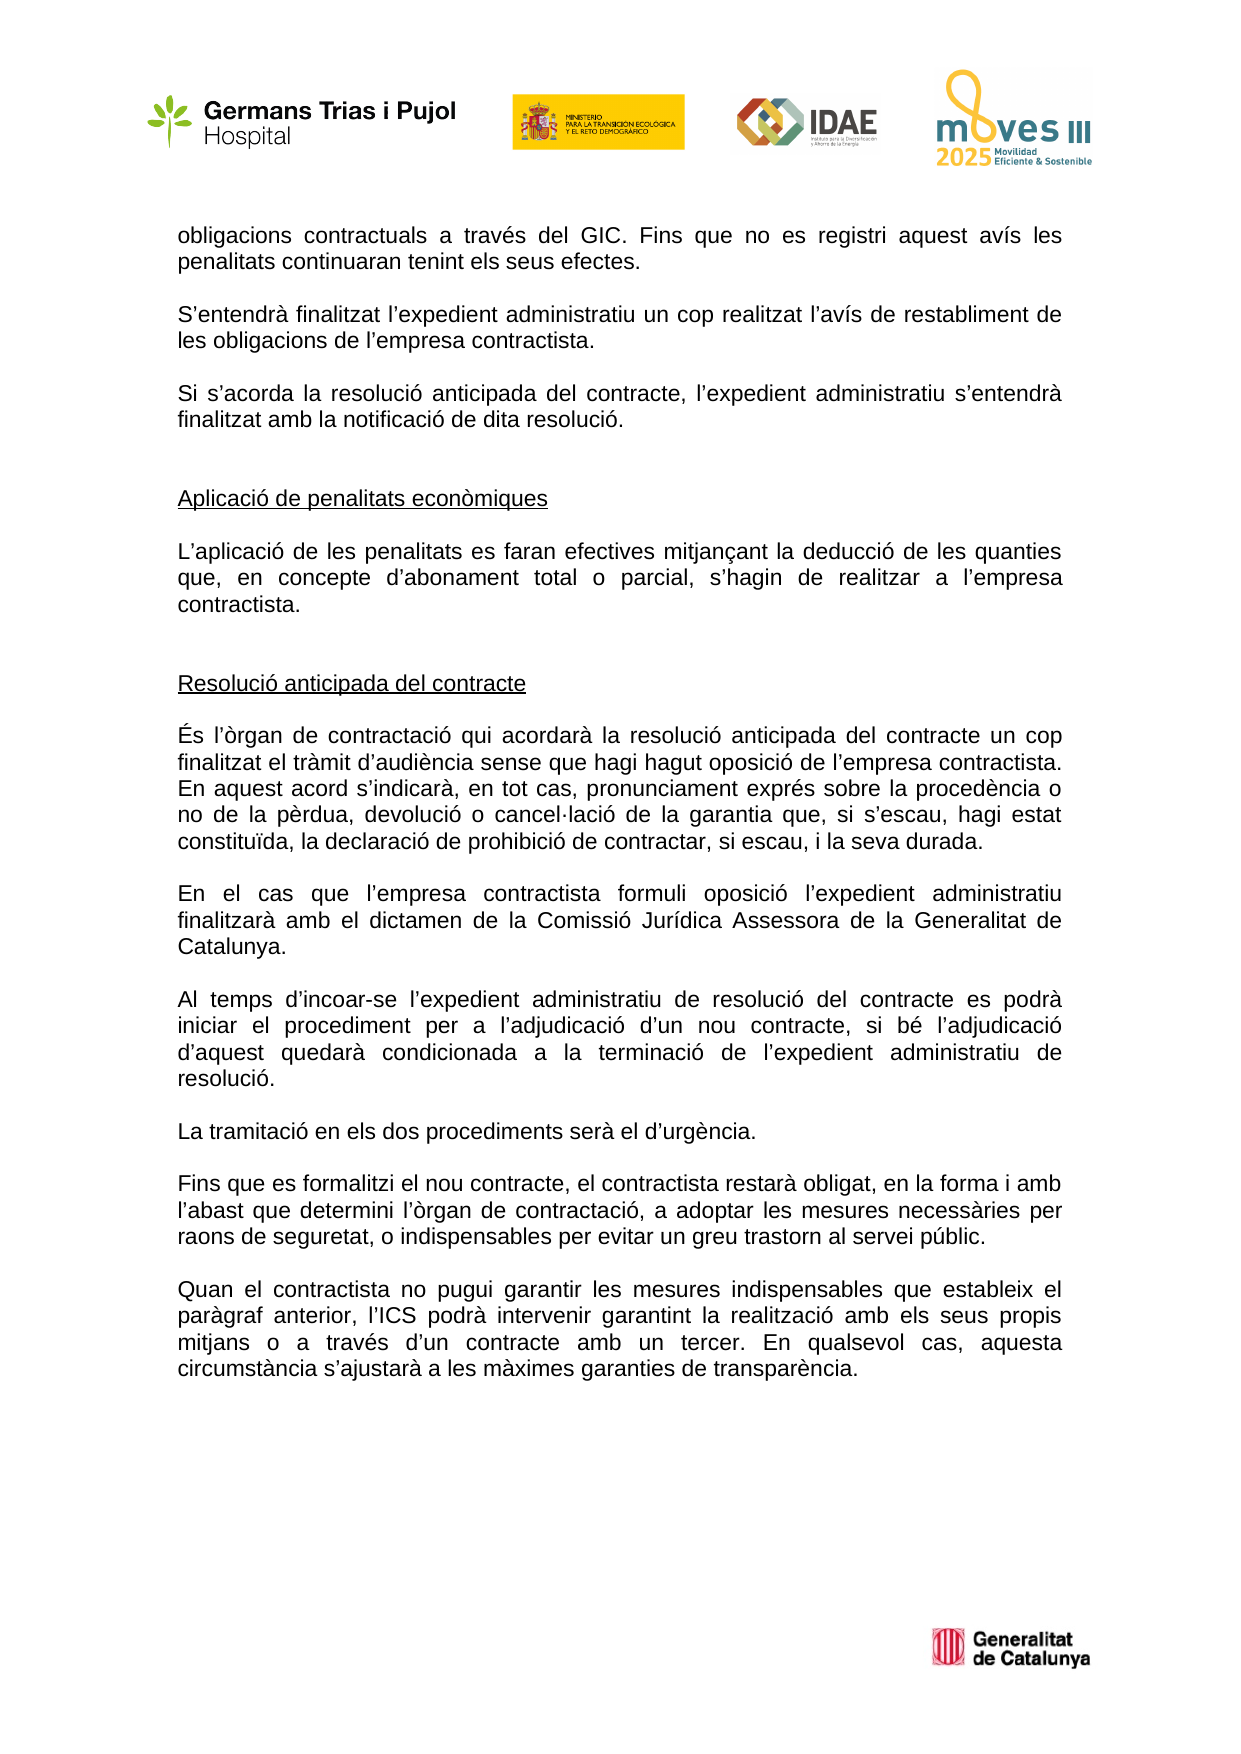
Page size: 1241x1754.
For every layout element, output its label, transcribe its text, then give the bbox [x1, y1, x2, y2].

picture [511, 93, 686, 151]
text Si s’acorda la resolució anticipada del contracte, l’expedient administratiu s’entendrà finalitzat amb la notificació de dita resolució. [177, 380, 1063, 432]
text Al temps d’incoar-se l’expedient administratiu de resolució del contracte es podrà iniciar el procediment per a l’adjudicació d’un nou contracte, si bé l’adjudicació d’aquest quedarà condicionada a la terminació de l’expedient administratiu de resolució. [177, 986, 1063, 1091]
text Quan el contractista no pugui garantir les mesures indispensables que estableix el paràgraf anterior, l’ICS podrà intervenir garantint la realització amb els seus propis mitjans o a través d’un contracte amb un tercer. En qualsevol cas, aquesta circumstància s’ajustarà a les màximes garanties de transparència. [177, 1276, 1063, 1381]
picture [730, 93, 881, 155]
text Resolució anticipada del contracte [177, 669, 1063, 696]
text En el cas que l’empresa contractista formuli oposició l’expedient administratiu finalitzarà amb el dictamen de la Comissió Jurídica Assessora de la Generalitat de Catalunya. [177, 880, 1063, 959]
picture [934, 67, 1093, 167]
text Fins que es formalitzi el nou contracte, el contractista restarà obligat, en la forma i amb l’abast que determini l’òrgan de contractació, a adoptar les mesures necessàries per raons de seguretat, o indispensables per evitar un greu trastorn al servei públic. [177, 1170, 1063, 1249]
picture [147, 95, 455, 149]
text L’aplicació de les penalitats es faran efectives mitjançant la deducció de les quanties que, en concepte d’abonament total o parcial, s’hagin de realitzar a l’empresa contractista. [177, 538, 1063, 617]
text És l’òrgan de contractació qui acordarà la resolució anticipada del contracte un cop finalitzat el tràmit d’audiència sense que hagi hagut oposició de l’empresa contractista. En aquest acord s’indicarà, en tot cas, pronunciament exprés sobre la procedència o no de la pèrdua, devolució o cancel·lació de la garantia que, si s’escau, hagi estat constituïda, la declaració de prohibició de contractar, si escau, i la seva durada. [177, 722, 1063, 854]
text Aplicació de penalitats econòmiques [177, 485, 1063, 511]
picture [893, 1621, 1129, 1674]
text La tramitació en els dos procediments serà el d’urgència. [177, 1118, 1063, 1144]
text S’entendrà finalitzat l’expedient administratiu un cop realitzat l’avís de restabliment de les obligacions de l’empresa contractista. [177, 301, 1063, 353]
